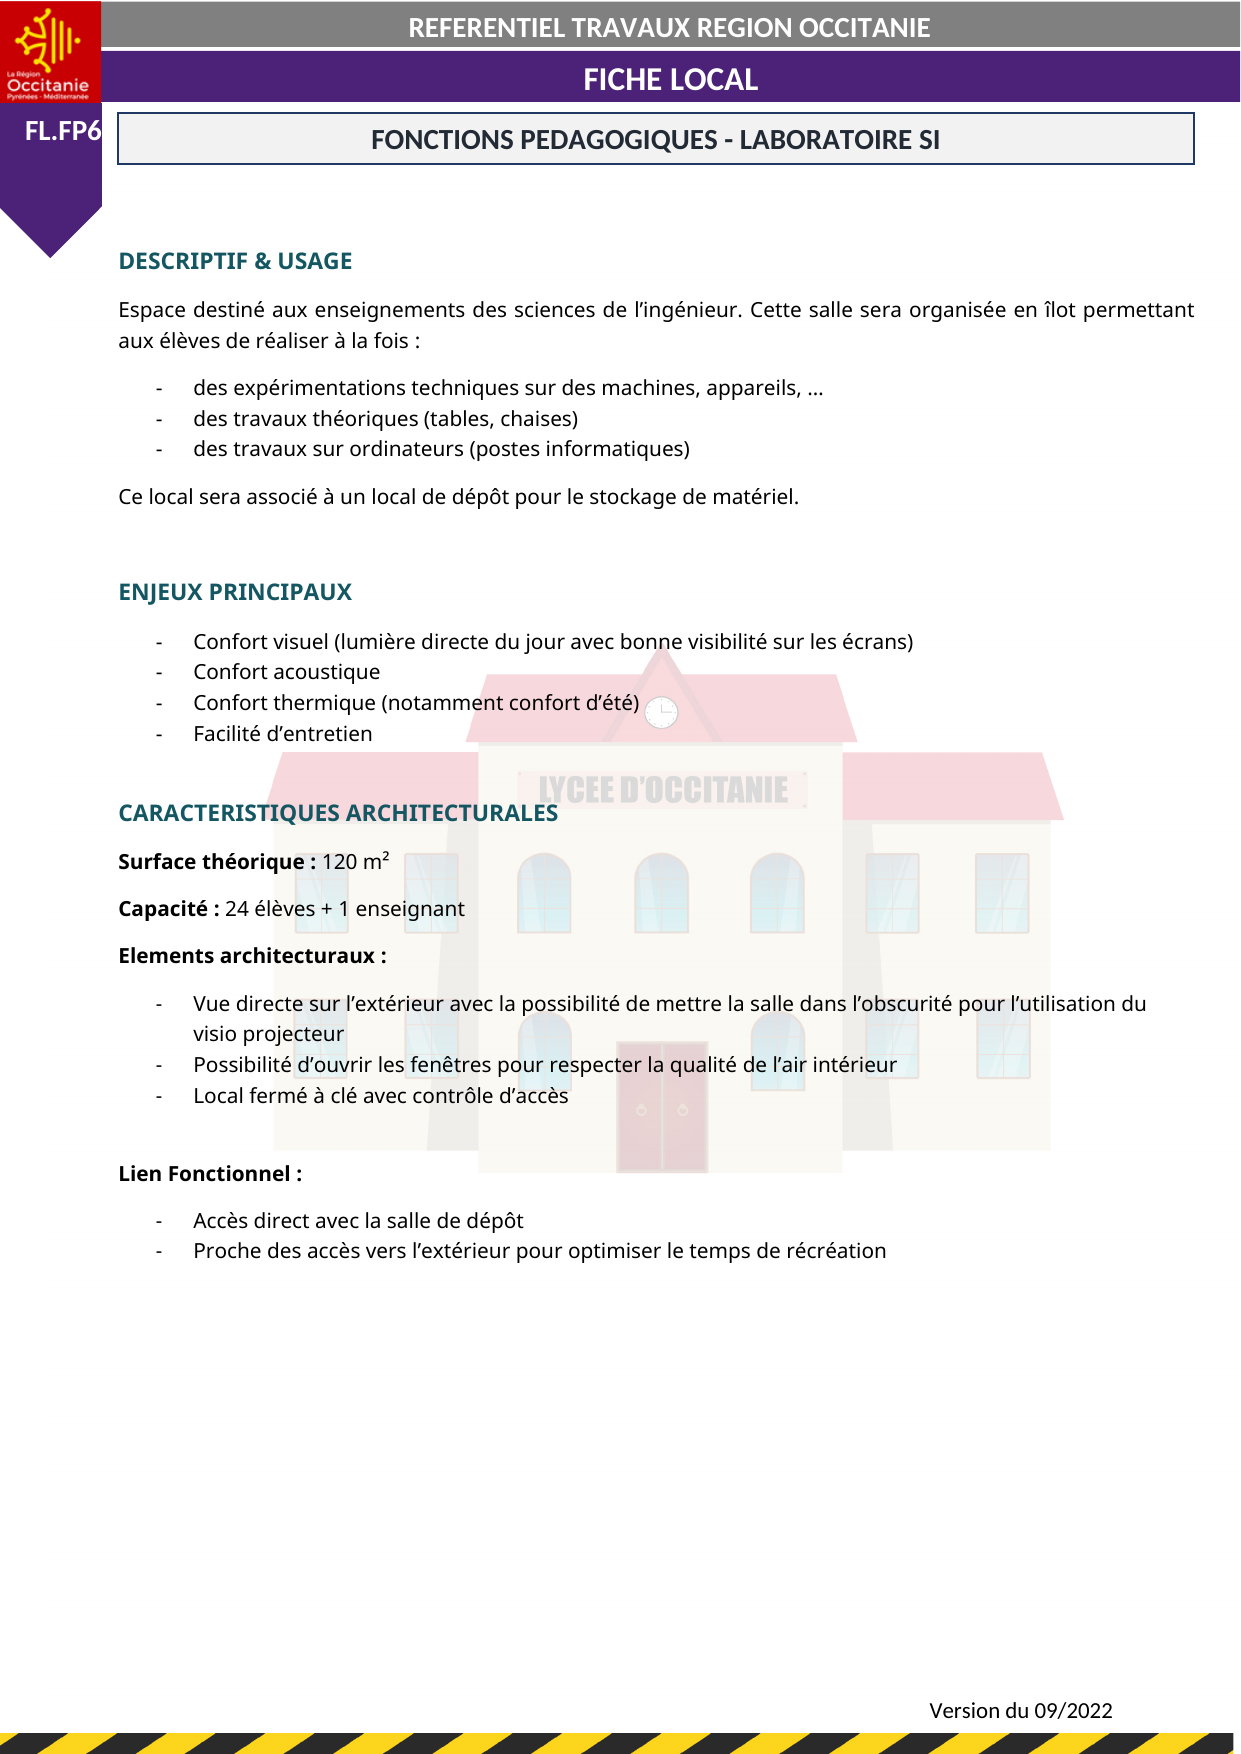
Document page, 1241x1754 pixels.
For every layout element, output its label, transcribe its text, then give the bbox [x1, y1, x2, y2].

text CARACTERISTIQUES ARCHITECTURALES [118, 797, 1196, 828]
picture [0, 0, 1241, 1723]
list des expérimentations techniques sur des machines, appareils, … [156, 373, 1196, 402]
list Accès direct avec la salle de dépôt [156, 1206, 1196, 1234]
list Possibilité d’ouvrir les fenêtres pour respecter la qualité de l’air intérieur [156, 1050, 1196, 1078]
text ENJEUX PRINCIPAUX [118, 576, 1196, 608]
text Ce local sera associé à un local de dépôt pour le stockage de matériel. [118, 482, 1196, 510]
list Vue directe sur l’extérieur avec la possibilité de mettre la salle dans l’obscurité pour l’utilisation du visio projecteur [156, 989, 1196, 1048]
list Confort acoustique [156, 657, 1196, 686]
list Confort visuel (lumière directe du jour avec bonne visibilité sur les écrans) [156, 627, 1196, 655]
text Capacité : 24 élèves + 1 enseignant [118, 894, 1196, 923]
text DESCRIPTIF & USAGE [118, 245, 1196, 276]
text Elements architecturaux : [118, 942, 1196, 970]
text Espace destiné aux enseignements des sciences de l’ingénieur. Cette salle sera organisée en îlot permettant aux élèves de réaliser à la fois : [118, 295, 1196, 354]
list Proche des accès vers l’extérieur pour optimiser le temps de récréation [156, 1237, 1196, 1265]
list Facilité d’entretien [156, 719, 1196, 747]
list des travaux sur ordinateurs (postes informatiques) [156, 434, 1196, 463]
text Lien Fonctionnel : [118, 1159, 1196, 1187]
list Confort thermique (notamment confort d’été) [156, 688, 1196, 716]
list Local fermé à clé avec contrôle d’accès [156, 1081, 1196, 1109]
picture [0, 1733, 1234, 1754]
list des travaux théoriques (tables, chaises) [156, 404, 1196, 432]
text Surface théorique : 120 m² [118, 847, 1196, 875]
